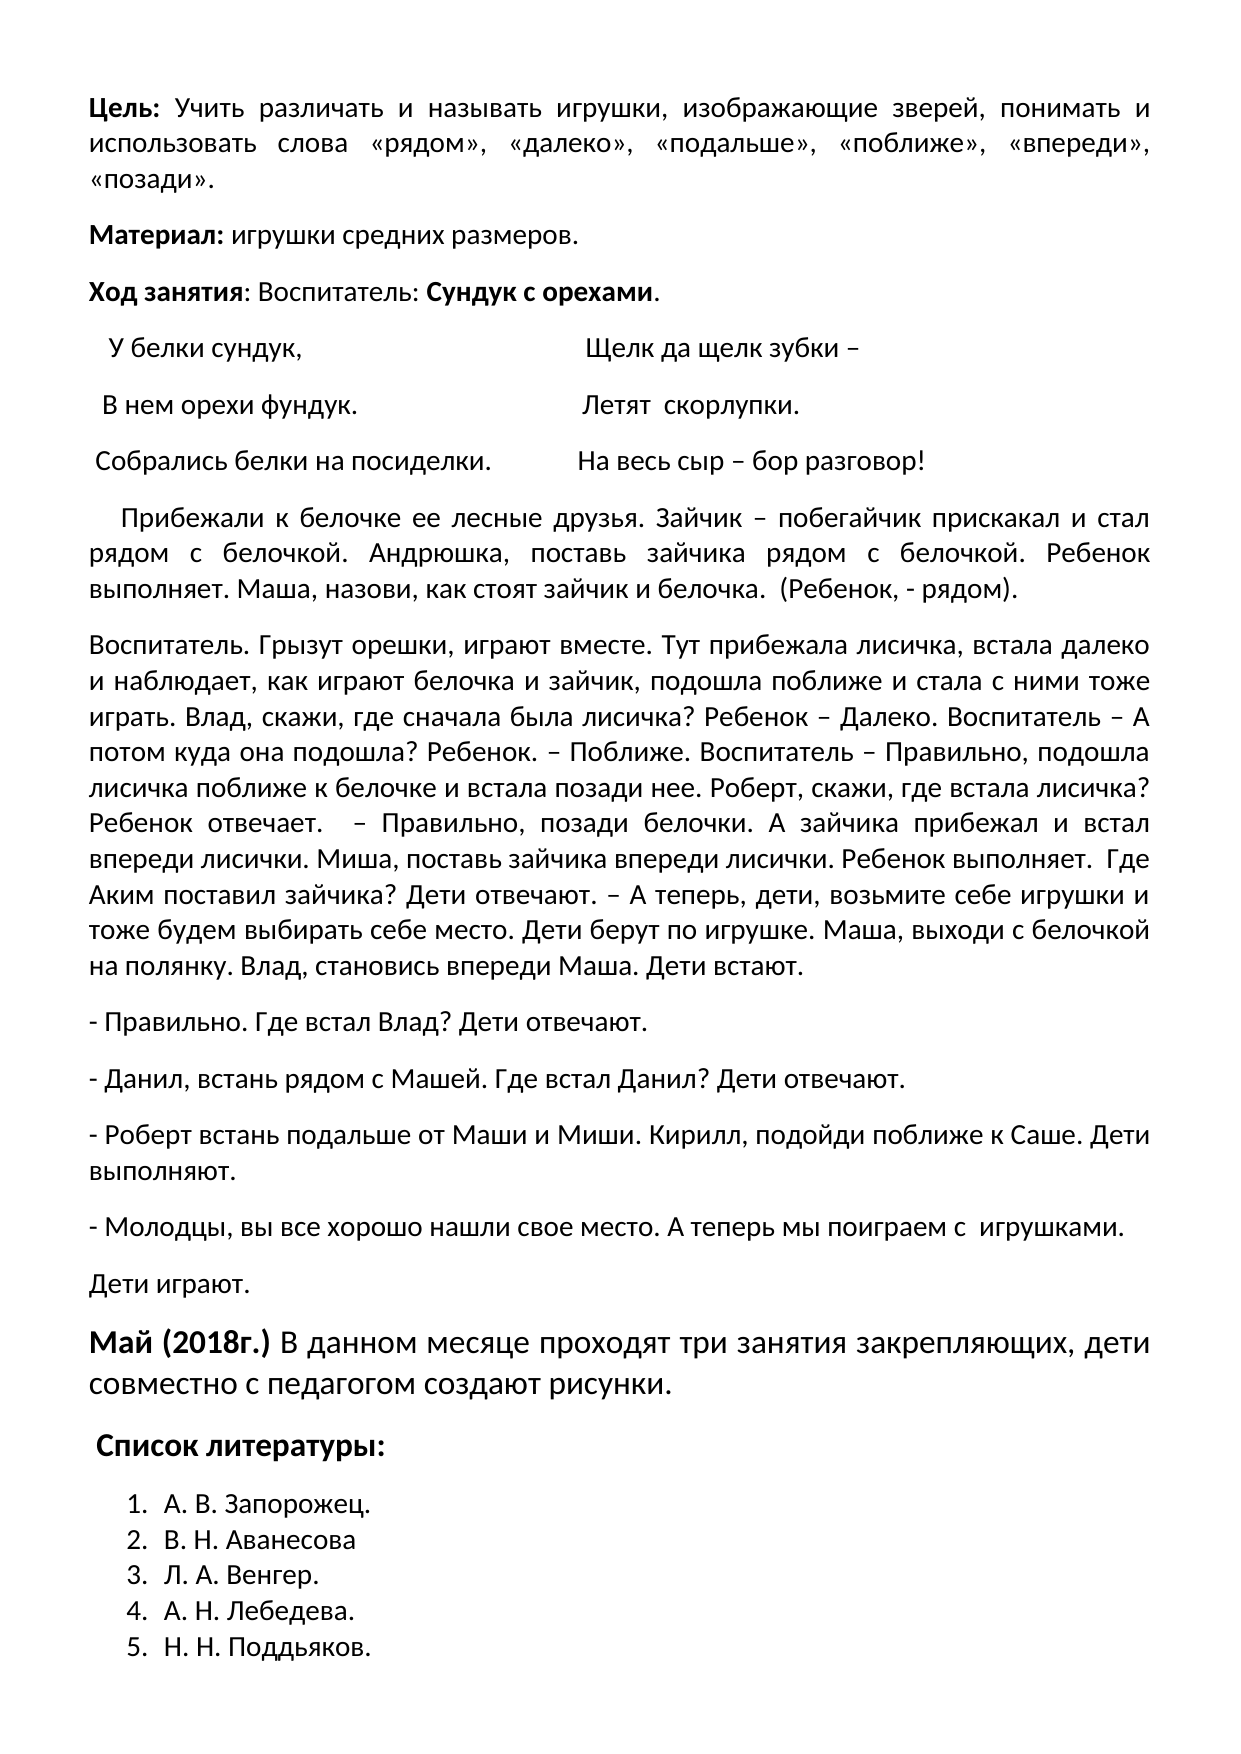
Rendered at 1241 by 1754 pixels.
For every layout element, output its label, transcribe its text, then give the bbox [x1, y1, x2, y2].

text Собрались белки на посиделки. На весь сыр – бор разговор! [89, 442, 1152, 478]
text - Роберт встань подальше от Маши и Миши. Кирилл, подойди поближе к Саше. Дети выполняют. [89, 1116, 1152, 1188]
text Ход занятия: Воспитатель: Сундук с орехами. [89, 273, 1152, 308]
list А. В. Запорожец. [126, 1485, 1152, 1521]
list А. Н. Лебедева. [126, 1592, 1152, 1628]
text Воспитатель. Грызут орешки, играют вместе. Тут прибежала лисичка, встала далеко и наблюдает, как играют белочка и зайчик, подошла поближе и стала с ними тоже играть. Влад, скажи, где сначала была лисичка? Ребенок – Далеко. Воспитатель – А потом куда она подошла? Ребенок. – Поближе. Воспитатель – Правильно, подошла лисичка поближе к белочке и встала позади нее. Роберт, скажи, где встала лисичка? Ребенок отвечает. – Правильно, позади белочки. А зайчика прибежал и встал впереди лисички. Миша, поставь зайчика впереди лисички. Ребенок выполняет. Где Аким поставил зайчика? Дети отвечают. – А теперь, дети, возьмите себе игрушки и тоже будем выбирать себе место. Дети берут по игрушке. Маша, выходи с белочкой на полянку. Влад, становись впереди Маша. Дети встают. [89, 626, 1152, 983]
text У белки сундук, Щелк да щелк зубки – [89, 329, 1152, 365]
text - Молодцы, вы все хорошо нашли свое место. А теперь мы поиграем с игрушками. [89, 1208, 1152, 1244]
text Прибежали к белочке ее лесные друзья. Зайчик – побегайчик прискакал и стал рядом с белочкой. Андрюшка, поставь зайчика рядом с белочкой. Ребенок выполняет. Маша, назови, как стоят зайчик и белочка. (Ребенок, - рядом). [89, 499, 1152, 606]
text - Правильно. Где встал Влад? Дети отвечают. [89, 1003, 1152, 1039]
list Н. Н. Поддьяков. [126, 1628, 1152, 1663]
text Цель: Учить различать и называть игрушки, изображающие зверей, понимать и использовать слова «рядом», «далеко», «подальше», «поближе», «впереди», «позади». [89, 89, 1152, 196]
text Май (2018г.) В данном месяце проходят три занятия закрепляющих, дети совместно с педагогом создают рисунки. [89, 1321, 1152, 1403]
text В нем орехи фундук. Летят скорлупки. [89, 386, 1152, 421]
text Список литературы: [89, 1424, 1152, 1464]
text Материал: игрушки средних размеров. [89, 216, 1152, 252]
text - Данил, встань рядом с Машей. Где встал Данил? Дети отвечают. [89, 1060, 1152, 1096]
text Дети играют. [89, 1265, 1152, 1301]
list Л. А. Венгер. [126, 1556, 1152, 1592]
list В. Н. Аванесова [126, 1521, 1152, 1556]
